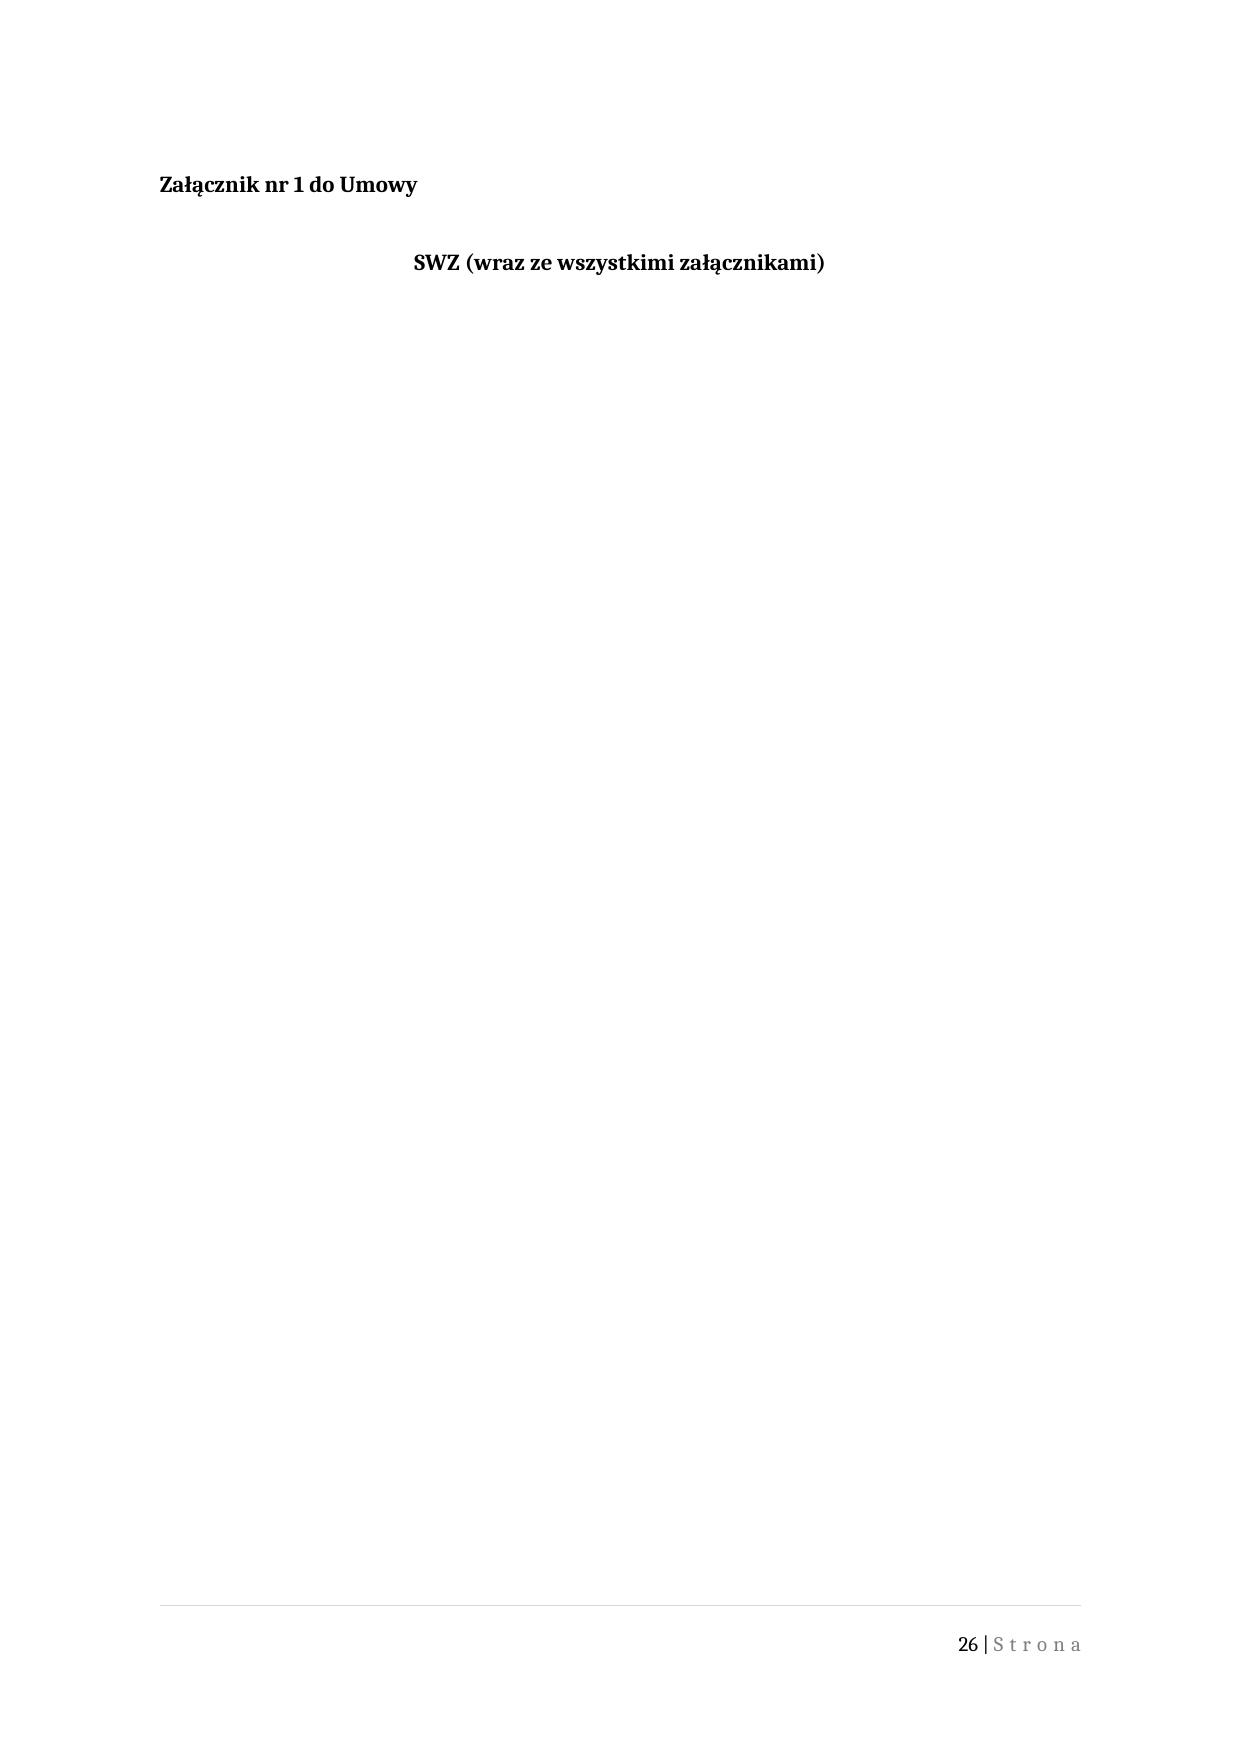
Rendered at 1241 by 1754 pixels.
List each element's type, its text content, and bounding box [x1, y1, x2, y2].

text Załącznik nr 1 do Umowy [159, 172, 1081, 198]
text SWZ (wraz ze wszystkimi załącznikami) [159, 250, 1081, 276]
